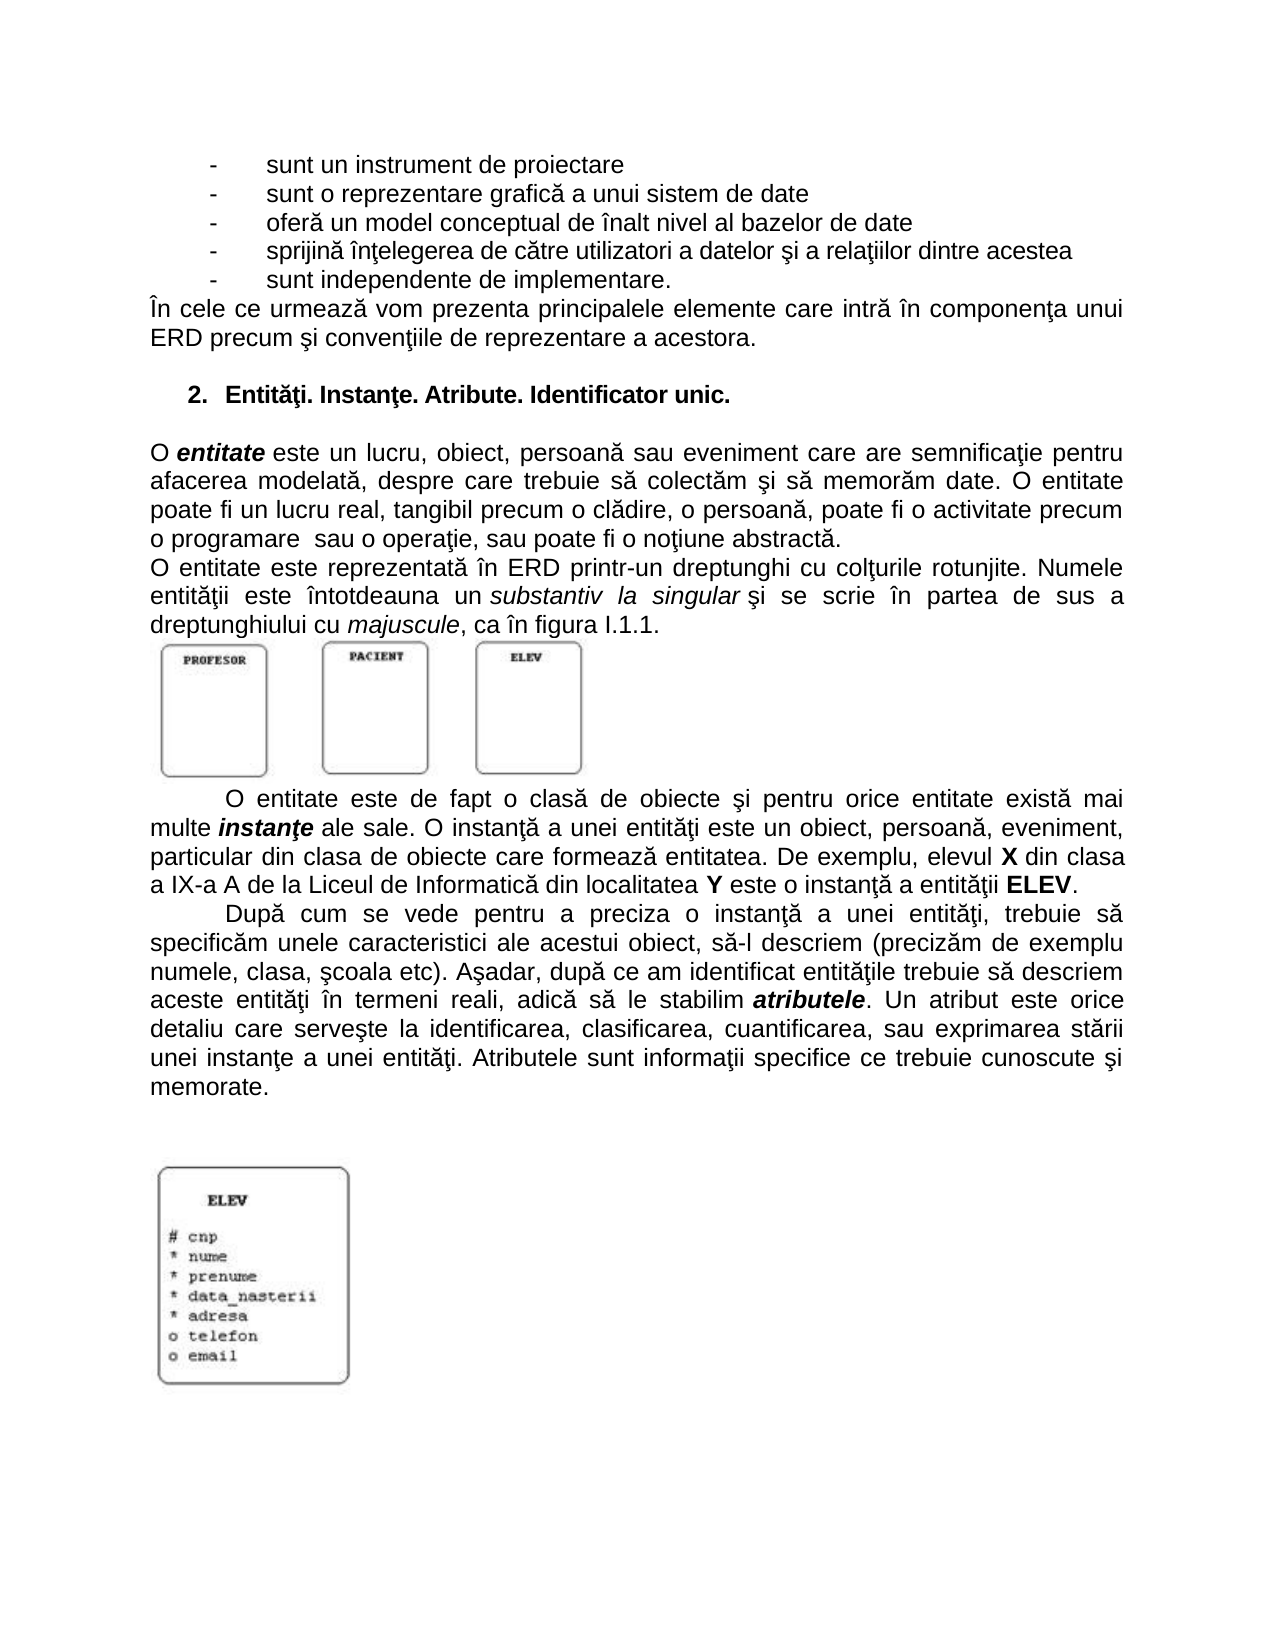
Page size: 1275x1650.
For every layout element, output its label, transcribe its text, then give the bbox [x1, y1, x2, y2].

text - sprijină înţelegerea de către utilizatori a datelor şi a relaţiilor dintre acestea [209, 236, 1125, 265]
text - oferă un model conceptual de înalt nivel al bazelor de date [209, 207, 1125, 236]
text O entitate este un lucru, obiect, persoană sau eveniment care are semnificaţie pentru afacerea modelată, despre care trebuie să colectăm şi să memorăm date. O entitate poate fi un lucru real, tangibil precum o clădire, o persoană, poate fi o activitate precum o programare sau o operaţie, sau poate fi o noţiune abstractă. [150, 437, 1125, 552]
text - sunt un instrument de proiectare [209, 150, 1125, 179]
text În cele ce urmează vom prezenta principalele elemente care intră în componenţa unui ERD precum şi convenţiile de reprezentare a acestora. [150, 294, 1125, 351]
picture [150, 1157, 358, 1398]
text După cum se vede pentru a preciza o instanţă a unei entităţi, trebuie să specificăm unele caracteristici ale acestui obiect, să-l descriem (precizăm de exemplu numele, clasa, şcoala etc). Aşadar, după ce am identificat entităţile trebuie să descriem aceste entităţi în termeni reali, adică să le stabilim atributele. Un atribut este orice detaliu care serveşte la identificarea, clasificarea, cuantificarea, sau exprimarea stării unei instanţe a unei entităţi. Atributele sunt informaţii specifice ce trebuie cunoscute şi memorate. [150, 899, 1125, 1100]
list Entităţi. Instanţe. Atribute. Identificator unic. [187, 380, 1125, 409]
picture [150, 638, 593, 784]
text - sunt independente de implementare. [209, 265, 1125, 294]
text O entitate este reprezentată în ERD printr-un dreptunghi cu colţurile rotunjite. Numele entităţii este întotdeauna un substantiv la singular şi se scrie în partea de sus a dreptunghiului cu majuscule, ca în figura I.1.1. [150, 552, 1125, 639]
text O entitate este de fapt o clasă de obiecte şi pentru orice entitate există mai multe instanţe ale sale. O instanţă a unei entităţi este un obiect, persoană, eveniment, particular din clasa de obiecte care formează entitatea. De exemplu, elevul X din clasa a IX-a A de la Liceul de Informatică din localitatea Y este o instanţă a entităţii ELEV. [150, 784, 1125, 899]
text - sunt o reprezentare grafică a unui sistem de date [209, 179, 1125, 207]
